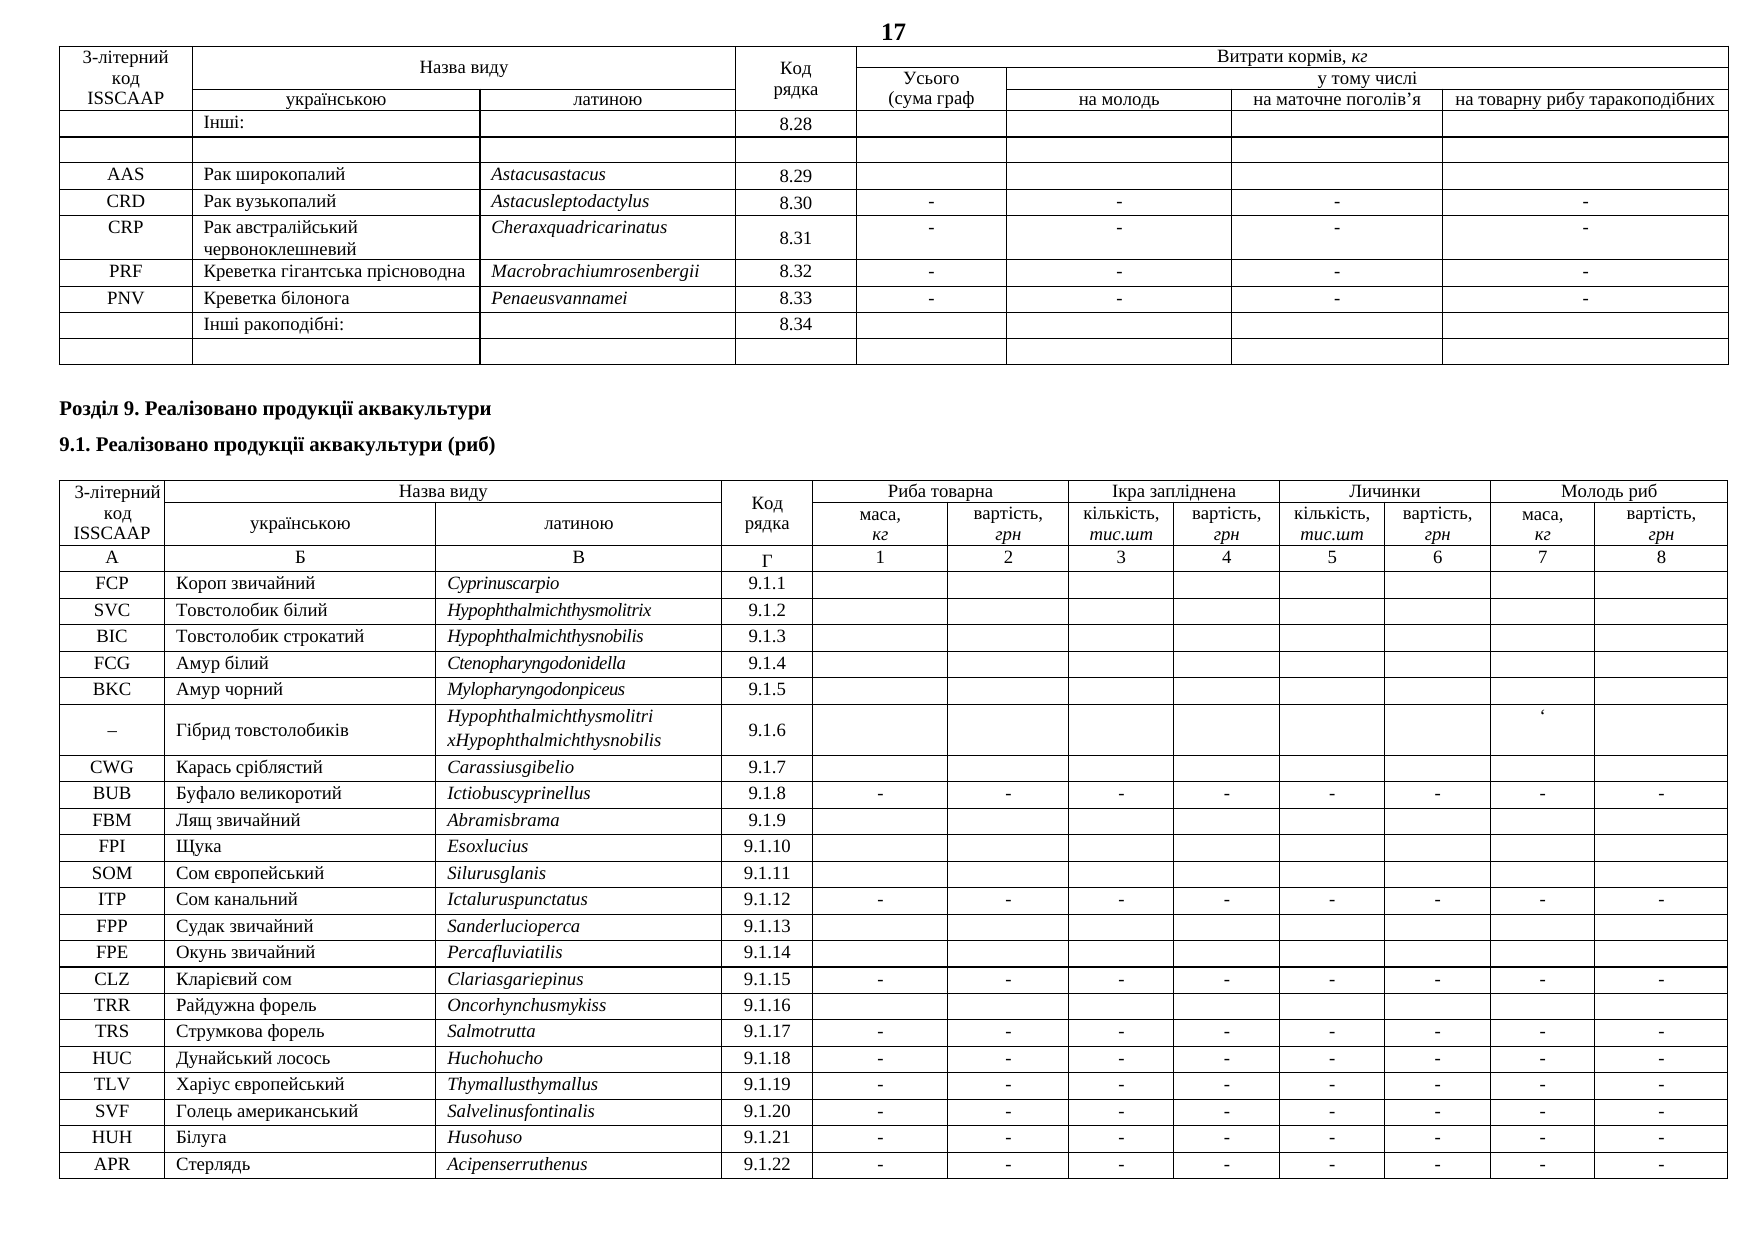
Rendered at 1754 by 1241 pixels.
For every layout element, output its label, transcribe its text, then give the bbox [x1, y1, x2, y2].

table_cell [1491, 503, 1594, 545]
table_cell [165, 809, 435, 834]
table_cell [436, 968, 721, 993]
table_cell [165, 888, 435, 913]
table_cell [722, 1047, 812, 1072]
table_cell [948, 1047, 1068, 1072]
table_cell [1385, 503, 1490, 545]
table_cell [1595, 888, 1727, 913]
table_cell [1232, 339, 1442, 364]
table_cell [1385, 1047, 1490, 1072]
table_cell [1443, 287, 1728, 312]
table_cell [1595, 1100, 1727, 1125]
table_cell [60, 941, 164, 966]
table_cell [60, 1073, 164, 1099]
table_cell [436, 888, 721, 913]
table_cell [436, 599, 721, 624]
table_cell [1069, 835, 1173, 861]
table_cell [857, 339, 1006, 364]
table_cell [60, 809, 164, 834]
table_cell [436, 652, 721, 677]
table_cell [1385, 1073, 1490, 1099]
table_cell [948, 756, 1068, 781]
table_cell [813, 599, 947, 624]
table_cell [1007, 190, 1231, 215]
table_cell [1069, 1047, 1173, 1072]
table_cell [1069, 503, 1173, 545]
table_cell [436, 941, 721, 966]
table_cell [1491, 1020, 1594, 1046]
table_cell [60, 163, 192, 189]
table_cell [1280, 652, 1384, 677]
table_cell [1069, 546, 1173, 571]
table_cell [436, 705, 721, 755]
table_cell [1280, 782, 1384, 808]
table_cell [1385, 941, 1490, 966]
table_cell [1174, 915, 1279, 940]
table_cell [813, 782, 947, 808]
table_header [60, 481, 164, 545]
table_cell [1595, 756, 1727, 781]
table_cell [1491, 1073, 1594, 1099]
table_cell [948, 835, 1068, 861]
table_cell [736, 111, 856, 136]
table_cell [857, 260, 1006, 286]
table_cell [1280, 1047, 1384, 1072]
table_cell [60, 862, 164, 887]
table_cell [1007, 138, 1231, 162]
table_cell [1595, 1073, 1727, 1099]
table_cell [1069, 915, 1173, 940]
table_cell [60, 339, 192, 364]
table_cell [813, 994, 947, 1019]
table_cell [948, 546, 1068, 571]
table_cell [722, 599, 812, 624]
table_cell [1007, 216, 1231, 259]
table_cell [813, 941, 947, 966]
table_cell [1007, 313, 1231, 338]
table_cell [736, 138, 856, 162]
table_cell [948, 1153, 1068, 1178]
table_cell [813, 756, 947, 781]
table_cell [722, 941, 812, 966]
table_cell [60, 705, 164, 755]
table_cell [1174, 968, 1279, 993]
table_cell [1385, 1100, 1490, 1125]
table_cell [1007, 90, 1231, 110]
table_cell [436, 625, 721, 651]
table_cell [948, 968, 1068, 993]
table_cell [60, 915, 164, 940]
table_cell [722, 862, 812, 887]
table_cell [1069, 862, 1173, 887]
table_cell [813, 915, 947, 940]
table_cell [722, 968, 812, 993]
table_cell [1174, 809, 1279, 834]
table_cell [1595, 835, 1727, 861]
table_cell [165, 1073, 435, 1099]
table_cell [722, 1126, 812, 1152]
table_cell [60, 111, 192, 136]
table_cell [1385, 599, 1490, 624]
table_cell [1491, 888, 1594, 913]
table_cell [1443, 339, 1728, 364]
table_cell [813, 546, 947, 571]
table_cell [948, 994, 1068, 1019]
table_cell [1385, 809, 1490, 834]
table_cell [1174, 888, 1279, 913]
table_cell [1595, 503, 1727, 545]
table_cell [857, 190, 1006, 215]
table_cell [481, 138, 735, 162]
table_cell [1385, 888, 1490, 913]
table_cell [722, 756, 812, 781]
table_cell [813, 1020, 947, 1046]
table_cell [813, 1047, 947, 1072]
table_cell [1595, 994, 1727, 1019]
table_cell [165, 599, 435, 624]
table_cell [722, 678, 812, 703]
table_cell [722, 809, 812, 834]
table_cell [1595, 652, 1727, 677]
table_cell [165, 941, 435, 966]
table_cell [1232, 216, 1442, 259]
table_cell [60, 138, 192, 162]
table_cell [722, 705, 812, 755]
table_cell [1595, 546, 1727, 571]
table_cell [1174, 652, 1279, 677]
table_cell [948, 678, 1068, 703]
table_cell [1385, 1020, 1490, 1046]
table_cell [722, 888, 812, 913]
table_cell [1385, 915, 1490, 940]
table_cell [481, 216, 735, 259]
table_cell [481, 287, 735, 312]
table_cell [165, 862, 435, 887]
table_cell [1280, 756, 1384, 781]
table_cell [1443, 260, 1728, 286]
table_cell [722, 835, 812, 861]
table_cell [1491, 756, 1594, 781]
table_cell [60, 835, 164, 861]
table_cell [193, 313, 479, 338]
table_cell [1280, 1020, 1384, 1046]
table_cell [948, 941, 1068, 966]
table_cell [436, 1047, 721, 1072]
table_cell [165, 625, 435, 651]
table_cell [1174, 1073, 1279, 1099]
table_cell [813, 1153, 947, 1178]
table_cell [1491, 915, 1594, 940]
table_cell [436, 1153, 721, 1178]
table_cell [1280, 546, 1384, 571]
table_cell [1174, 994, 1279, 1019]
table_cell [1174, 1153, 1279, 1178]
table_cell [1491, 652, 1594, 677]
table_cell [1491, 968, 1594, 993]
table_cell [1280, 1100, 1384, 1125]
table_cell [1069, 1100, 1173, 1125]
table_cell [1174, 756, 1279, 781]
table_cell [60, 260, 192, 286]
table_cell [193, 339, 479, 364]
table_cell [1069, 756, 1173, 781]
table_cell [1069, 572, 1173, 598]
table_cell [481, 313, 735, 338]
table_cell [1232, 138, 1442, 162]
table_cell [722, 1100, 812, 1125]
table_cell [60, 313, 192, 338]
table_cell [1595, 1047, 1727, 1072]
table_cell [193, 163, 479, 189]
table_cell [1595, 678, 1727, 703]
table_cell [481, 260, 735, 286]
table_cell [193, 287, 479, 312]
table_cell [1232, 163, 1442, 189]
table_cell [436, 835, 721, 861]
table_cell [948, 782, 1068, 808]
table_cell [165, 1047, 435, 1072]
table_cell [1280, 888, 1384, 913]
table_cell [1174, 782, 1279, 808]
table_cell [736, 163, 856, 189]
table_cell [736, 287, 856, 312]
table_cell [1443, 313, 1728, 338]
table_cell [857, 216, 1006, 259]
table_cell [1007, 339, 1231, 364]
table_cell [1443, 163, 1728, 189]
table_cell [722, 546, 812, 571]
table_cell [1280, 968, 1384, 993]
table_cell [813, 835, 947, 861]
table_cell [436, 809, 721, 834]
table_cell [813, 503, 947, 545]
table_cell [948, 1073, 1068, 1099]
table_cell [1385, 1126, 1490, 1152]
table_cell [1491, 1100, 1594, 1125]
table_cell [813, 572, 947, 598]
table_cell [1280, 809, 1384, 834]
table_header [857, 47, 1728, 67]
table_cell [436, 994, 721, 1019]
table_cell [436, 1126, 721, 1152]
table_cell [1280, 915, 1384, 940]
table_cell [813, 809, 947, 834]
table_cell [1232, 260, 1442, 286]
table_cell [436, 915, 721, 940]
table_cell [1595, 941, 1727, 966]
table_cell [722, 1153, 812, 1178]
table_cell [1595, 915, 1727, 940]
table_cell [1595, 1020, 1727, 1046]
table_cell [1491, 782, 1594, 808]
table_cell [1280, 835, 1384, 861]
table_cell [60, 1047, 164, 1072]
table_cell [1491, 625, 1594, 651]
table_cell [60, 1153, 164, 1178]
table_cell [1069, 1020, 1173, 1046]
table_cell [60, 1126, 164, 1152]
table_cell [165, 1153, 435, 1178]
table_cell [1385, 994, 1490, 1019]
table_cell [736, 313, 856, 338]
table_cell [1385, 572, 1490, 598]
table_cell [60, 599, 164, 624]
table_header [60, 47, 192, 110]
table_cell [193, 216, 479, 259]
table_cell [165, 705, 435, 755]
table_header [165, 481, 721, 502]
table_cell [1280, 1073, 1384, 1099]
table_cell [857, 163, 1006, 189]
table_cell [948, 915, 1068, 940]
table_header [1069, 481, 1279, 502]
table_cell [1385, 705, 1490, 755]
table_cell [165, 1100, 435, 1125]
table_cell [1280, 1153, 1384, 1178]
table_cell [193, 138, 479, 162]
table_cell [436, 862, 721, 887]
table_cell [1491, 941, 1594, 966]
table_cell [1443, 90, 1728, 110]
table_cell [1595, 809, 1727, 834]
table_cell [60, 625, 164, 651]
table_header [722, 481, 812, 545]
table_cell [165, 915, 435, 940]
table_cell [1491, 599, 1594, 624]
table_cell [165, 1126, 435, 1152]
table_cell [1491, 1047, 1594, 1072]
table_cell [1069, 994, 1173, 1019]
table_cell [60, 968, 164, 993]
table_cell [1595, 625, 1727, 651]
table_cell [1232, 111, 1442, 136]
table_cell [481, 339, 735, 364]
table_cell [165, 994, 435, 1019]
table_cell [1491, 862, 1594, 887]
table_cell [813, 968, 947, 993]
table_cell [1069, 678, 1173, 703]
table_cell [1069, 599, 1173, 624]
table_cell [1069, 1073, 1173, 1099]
text Розділ 9. Реалізовано продукції аквакультури [59, 396, 1728, 420]
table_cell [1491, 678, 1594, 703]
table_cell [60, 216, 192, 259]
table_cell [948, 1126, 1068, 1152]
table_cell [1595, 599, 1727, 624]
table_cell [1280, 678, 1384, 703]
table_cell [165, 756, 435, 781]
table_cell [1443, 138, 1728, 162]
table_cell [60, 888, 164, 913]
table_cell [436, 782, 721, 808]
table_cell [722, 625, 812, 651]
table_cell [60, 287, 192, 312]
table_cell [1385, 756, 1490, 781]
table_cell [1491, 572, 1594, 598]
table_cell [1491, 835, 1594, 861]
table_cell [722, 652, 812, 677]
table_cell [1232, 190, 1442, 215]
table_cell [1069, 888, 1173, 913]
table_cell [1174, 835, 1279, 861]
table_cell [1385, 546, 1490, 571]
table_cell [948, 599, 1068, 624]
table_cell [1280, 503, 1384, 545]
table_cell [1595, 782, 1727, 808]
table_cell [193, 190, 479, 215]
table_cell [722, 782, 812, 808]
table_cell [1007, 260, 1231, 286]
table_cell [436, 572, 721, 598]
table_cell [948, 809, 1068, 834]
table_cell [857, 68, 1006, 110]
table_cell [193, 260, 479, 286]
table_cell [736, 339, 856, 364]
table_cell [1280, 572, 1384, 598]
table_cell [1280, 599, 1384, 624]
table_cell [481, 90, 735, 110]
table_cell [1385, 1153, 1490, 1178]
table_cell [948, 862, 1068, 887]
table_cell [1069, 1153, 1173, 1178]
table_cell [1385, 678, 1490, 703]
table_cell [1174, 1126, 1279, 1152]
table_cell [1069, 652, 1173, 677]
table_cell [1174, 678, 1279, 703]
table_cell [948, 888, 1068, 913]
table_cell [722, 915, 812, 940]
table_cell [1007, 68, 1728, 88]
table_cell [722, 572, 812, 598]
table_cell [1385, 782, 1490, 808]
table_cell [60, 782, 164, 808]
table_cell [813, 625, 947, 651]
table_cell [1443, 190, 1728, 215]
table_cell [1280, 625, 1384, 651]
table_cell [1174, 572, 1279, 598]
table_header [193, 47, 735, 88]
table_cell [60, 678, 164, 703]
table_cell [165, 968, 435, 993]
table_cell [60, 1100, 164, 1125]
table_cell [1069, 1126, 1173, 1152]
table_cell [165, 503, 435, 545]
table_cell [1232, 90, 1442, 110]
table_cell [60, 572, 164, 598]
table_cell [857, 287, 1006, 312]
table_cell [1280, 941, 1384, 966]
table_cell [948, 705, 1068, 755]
text 9.1. Реалізовано продукції аквакультури (риб) [59, 432, 1728, 456]
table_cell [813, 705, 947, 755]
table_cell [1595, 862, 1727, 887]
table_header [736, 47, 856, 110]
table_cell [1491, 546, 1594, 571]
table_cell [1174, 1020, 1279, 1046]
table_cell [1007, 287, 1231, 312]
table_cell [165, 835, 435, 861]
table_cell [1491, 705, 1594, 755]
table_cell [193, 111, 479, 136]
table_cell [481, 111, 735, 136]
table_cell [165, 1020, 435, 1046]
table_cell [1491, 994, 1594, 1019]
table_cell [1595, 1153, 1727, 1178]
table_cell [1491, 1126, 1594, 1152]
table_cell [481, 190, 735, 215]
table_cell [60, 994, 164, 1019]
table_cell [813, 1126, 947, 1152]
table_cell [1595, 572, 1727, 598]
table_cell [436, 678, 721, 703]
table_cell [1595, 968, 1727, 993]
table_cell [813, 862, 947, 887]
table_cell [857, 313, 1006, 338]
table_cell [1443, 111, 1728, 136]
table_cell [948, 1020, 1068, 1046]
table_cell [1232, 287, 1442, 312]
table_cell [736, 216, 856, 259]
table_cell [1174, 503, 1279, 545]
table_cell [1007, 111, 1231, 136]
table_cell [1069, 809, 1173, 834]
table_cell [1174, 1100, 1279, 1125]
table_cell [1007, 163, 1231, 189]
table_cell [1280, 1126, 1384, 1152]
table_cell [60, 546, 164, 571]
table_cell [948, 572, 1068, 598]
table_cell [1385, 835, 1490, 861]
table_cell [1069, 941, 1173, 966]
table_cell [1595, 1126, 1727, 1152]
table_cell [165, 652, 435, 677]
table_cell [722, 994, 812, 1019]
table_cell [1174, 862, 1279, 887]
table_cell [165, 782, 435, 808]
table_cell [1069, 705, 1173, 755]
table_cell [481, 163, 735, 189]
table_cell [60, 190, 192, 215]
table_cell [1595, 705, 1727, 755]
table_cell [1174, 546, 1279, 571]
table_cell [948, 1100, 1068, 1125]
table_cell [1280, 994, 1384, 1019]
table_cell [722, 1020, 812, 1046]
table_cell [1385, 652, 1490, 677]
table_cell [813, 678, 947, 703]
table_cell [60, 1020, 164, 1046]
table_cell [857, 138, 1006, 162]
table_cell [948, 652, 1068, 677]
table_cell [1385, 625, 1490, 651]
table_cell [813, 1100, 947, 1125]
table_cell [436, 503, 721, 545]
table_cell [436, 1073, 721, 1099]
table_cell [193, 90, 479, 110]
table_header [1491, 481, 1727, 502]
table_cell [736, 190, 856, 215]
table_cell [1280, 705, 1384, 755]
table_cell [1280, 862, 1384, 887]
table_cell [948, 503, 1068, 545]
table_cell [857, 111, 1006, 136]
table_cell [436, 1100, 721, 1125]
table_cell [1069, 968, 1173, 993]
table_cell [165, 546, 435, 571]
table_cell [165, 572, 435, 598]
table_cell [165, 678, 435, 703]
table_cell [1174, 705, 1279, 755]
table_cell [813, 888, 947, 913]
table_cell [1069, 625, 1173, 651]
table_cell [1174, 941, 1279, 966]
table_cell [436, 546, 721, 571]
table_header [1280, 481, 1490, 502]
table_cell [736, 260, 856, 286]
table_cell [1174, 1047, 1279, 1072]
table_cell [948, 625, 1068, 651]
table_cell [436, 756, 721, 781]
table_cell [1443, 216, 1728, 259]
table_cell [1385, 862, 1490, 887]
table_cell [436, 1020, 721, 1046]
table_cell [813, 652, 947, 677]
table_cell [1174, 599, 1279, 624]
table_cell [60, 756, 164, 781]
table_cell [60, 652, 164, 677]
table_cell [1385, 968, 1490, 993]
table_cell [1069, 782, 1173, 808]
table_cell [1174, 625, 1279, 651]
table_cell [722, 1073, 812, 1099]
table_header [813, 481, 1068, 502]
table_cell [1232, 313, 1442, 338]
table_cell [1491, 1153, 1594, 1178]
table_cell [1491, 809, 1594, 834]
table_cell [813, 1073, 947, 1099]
